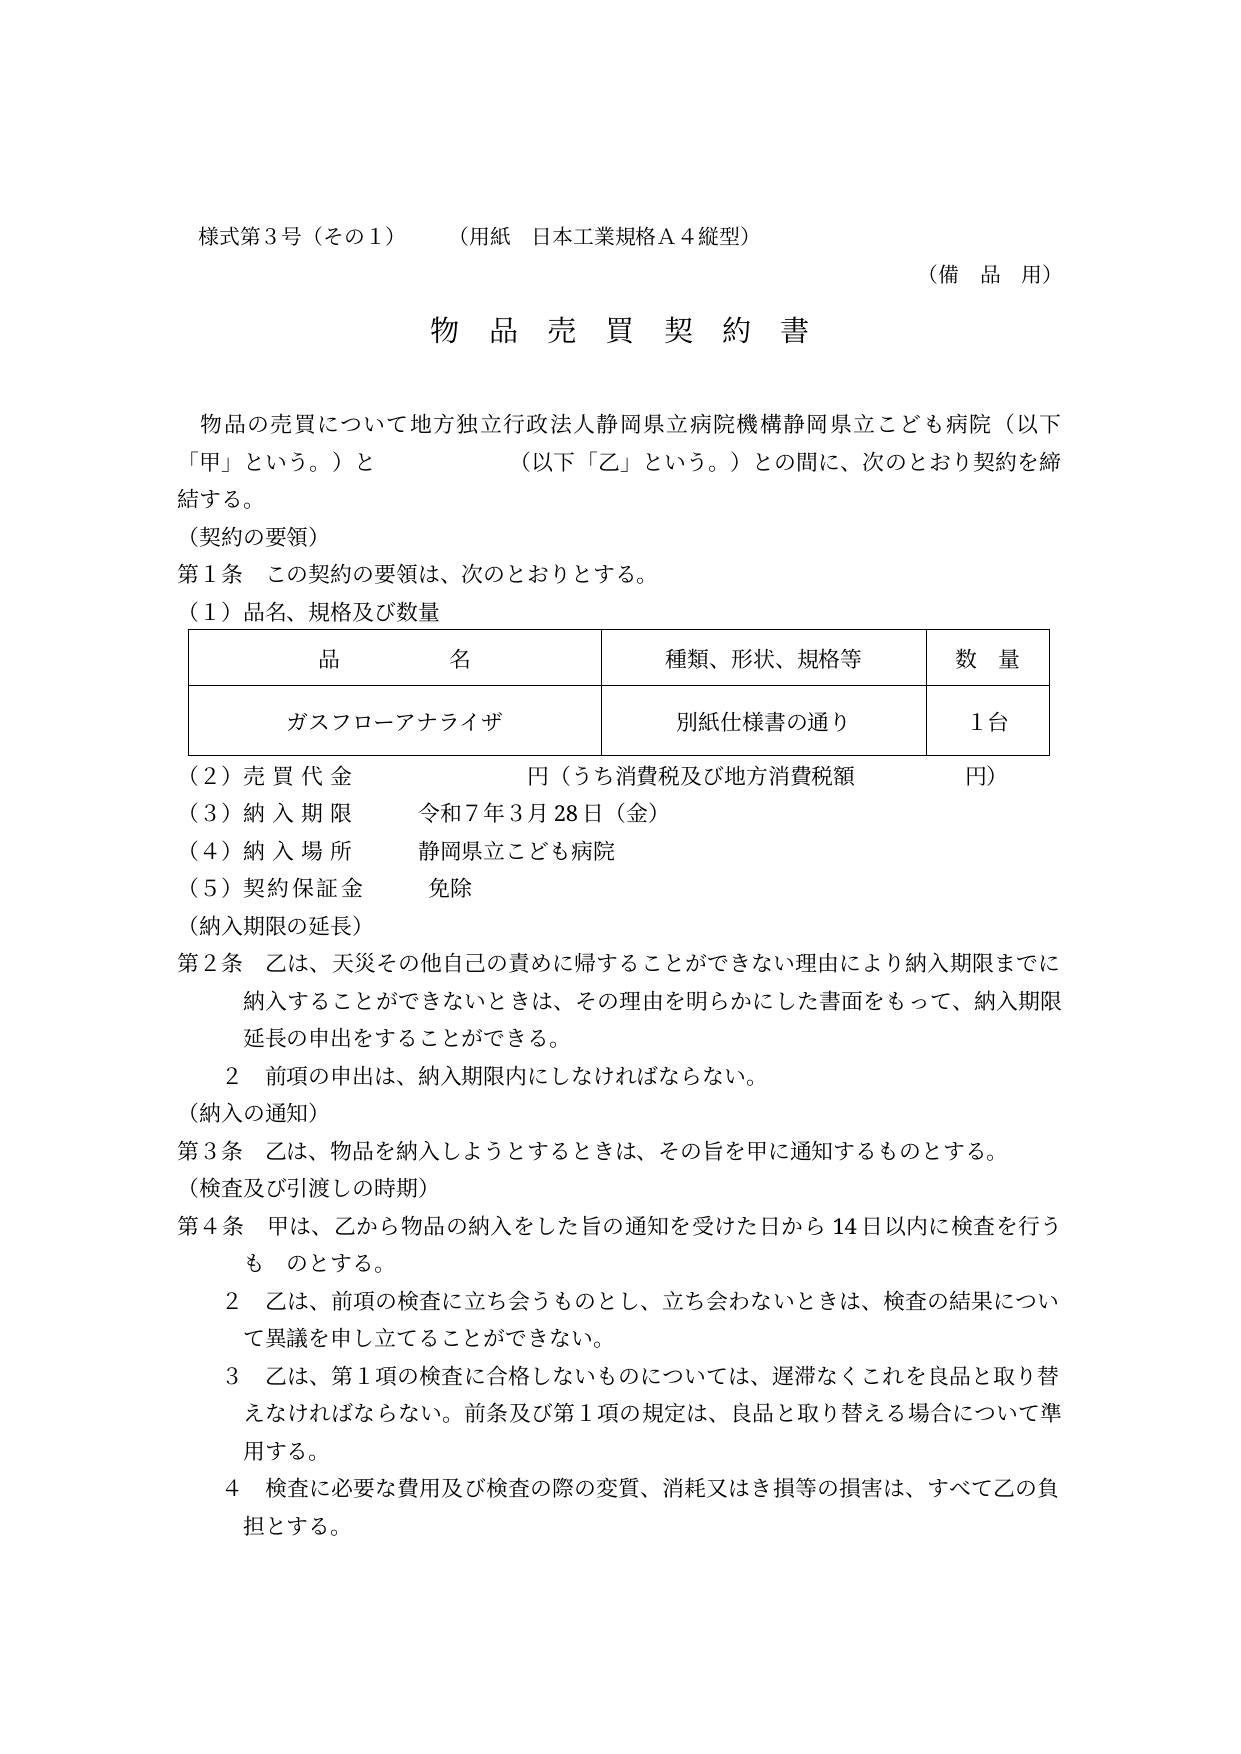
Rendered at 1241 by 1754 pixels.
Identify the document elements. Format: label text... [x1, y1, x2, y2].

text （納入の通知） [177, 1093, 1063, 1131]
table_header 品 名 [189, 630, 601, 685]
text ２ 前項の申出は、納入期限内にしなければならない。 [177, 1056, 1063, 1093]
text （納入期限の延長） [177, 906, 1063, 943]
text （４）納入場所 静岡県立こども病院 [177, 831, 1063, 868]
text ２ 乙は、前項の検査に立ち会うものとし、立ち会わないときは、検査の結果について異議を申し立てることができない。 [221, 1281, 1063, 1356]
text （３）納入期限 令和７年３月28日（金） [177, 793, 1063, 831]
text ３ 乙は、第１項の検査に合格しないものについては、遅滞なくこれを良品と取り替えなければならない。前条及び第１項の規定は、良品と取り替える場合について準用する。 [221, 1356, 1063, 1468]
text （備 品 用） [177, 254, 1063, 292]
text 様式第３号（その１） （用紙 日本工業規格Ａ４縦型） [177, 217, 1063, 254]
table_header 数 量 [927, 630, 1049, 685]
text 第２条 乙は、天災その他自己の責めに帰することができない理由により納入期限までに納入することができないときは、その理由を明らかにした書面をもって、納入期限延長の申出をすることができる。 [177, 943, 1063, 1056]
text （２）売買代金 円（うち消費税及び地方消費税額 円） [177, 756, 1063, 793]
text （１）品名、規格及び数量 [177, 592, 1063, 629]
text （契約の要領） [177, 517, 1063, 554]
text ４ 検査に必要な費用及び検査の際の変質、消耗又はき損等の損害は、すべて乙の負担とする。 [221, 1468, 1063, 1543]
table_header 種類、形状、規格等 [602, 630, 926, 685]
text 第３条 乙は、物品を納入しようとするときは、その旨を甲に通知するものとする。 [177, 1131, 1063, 1168]
text 物品の売買について地方独立行政法人静岡県立病院機構静岡県立こども病院（以下「甲」という。）と （以下「乙」という。）との間に、次のとおり契約を締結する。 [177, 404, 1063, 517]
text 第４条 甲は、乙から物品の納入をした旨の通知を受けた日から14日以内に検査を行うも のとする。 [177, 1206, 1063, 1281]
table_cell 別紙仕様書の通り [602, 686, 926, 755]
text 第１条 この契約の要領は、次のとおりとする。 [177, 554, 1063, 592]
text （５）契約保証金 免除 [177, 868, 1063, 906]
text 物 品 売 買 契 約 書 [177, 292, 1063, 367]
table_cell １台 [927, 686, 1049, 755]
text （検査及び引渡しの時期） [177, 1168, 1063, 1206]
table_cell ガスフローアナライザ [189, 686, 601, 755]
